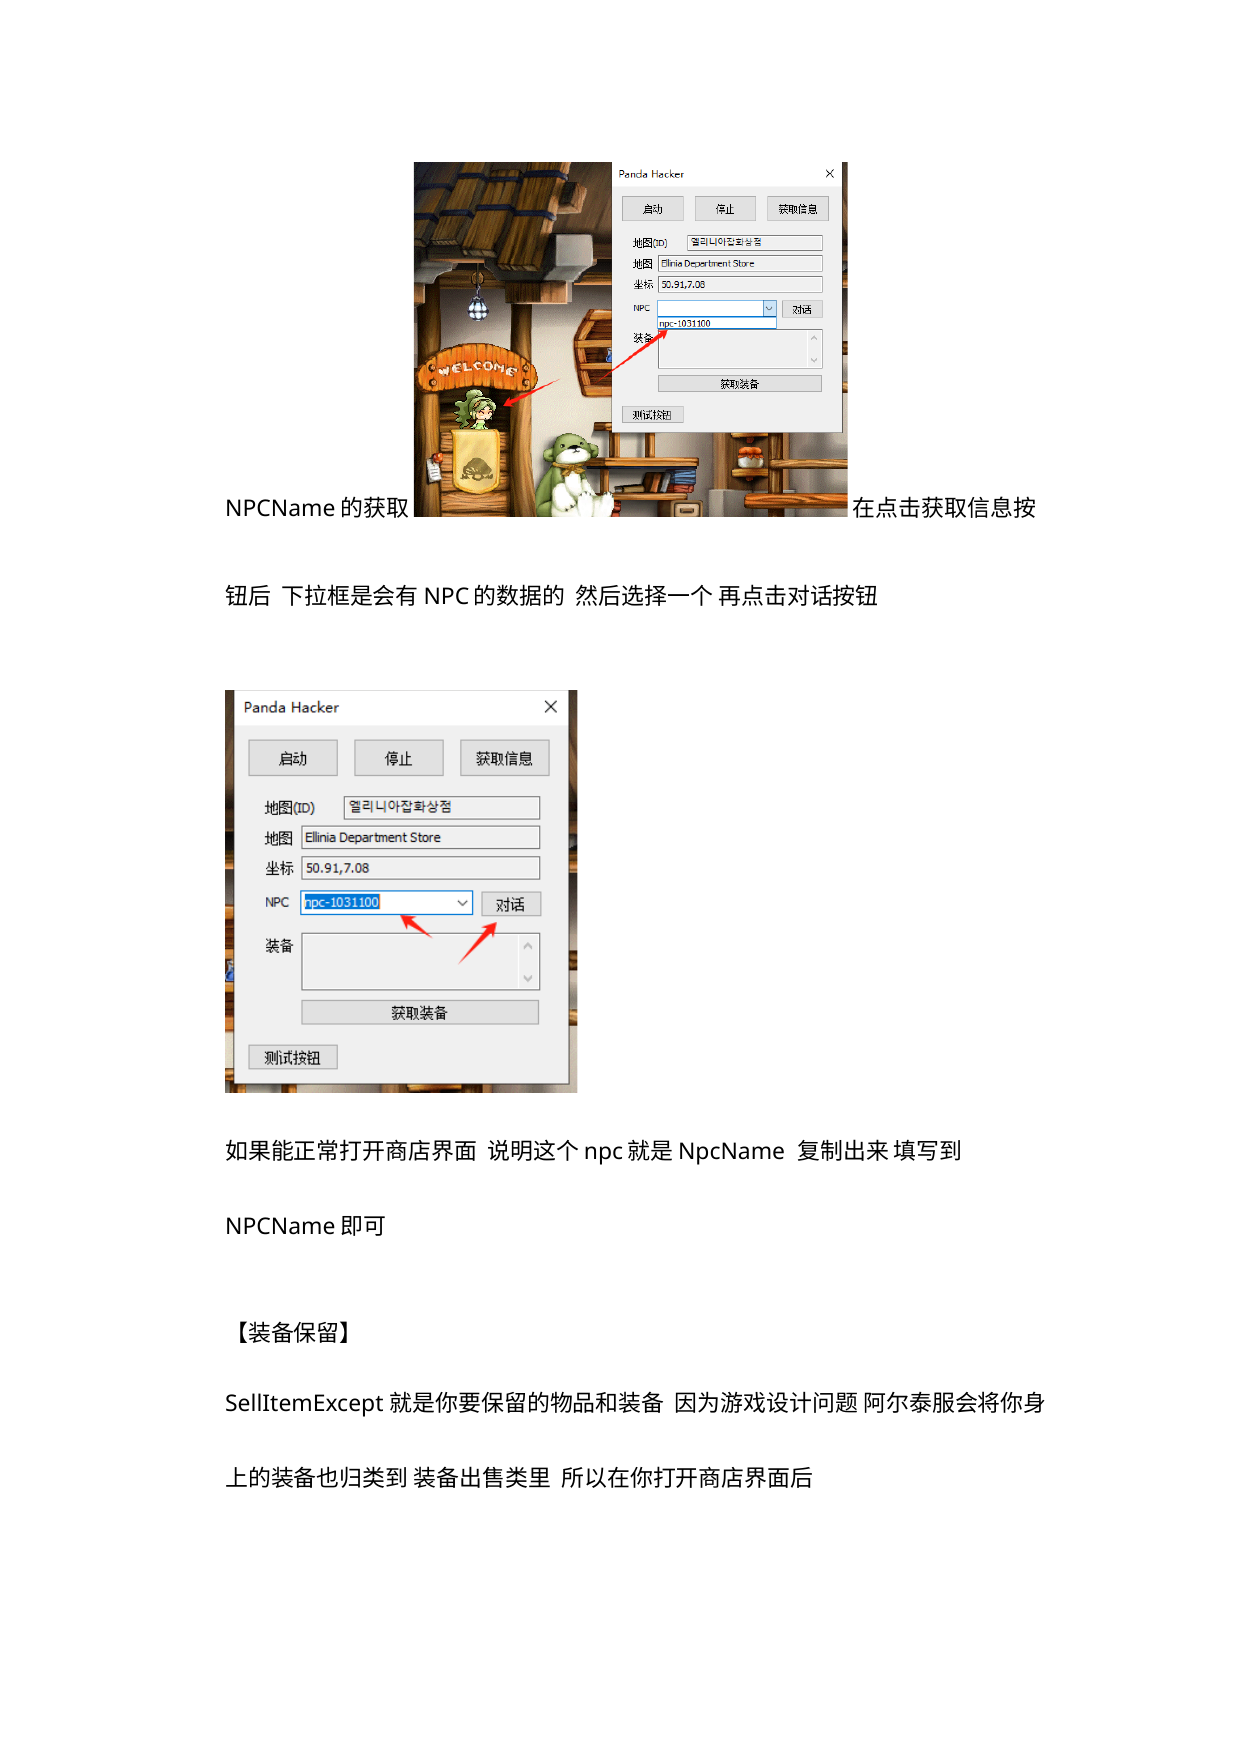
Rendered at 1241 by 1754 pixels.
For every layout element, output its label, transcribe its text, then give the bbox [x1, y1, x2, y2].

list 【装备保留】 [225, 1299, 1053, 1364]
picture [413, 162, 848, 517]
list 如果能正常打开商店界面 说明这个npc就是NpcName 复制出来 填写到NPCName即可 [225, 1117, 1053, 1257]
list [225, 1369, 1053, 1509]
picture [225, 690, 578, 1093]
